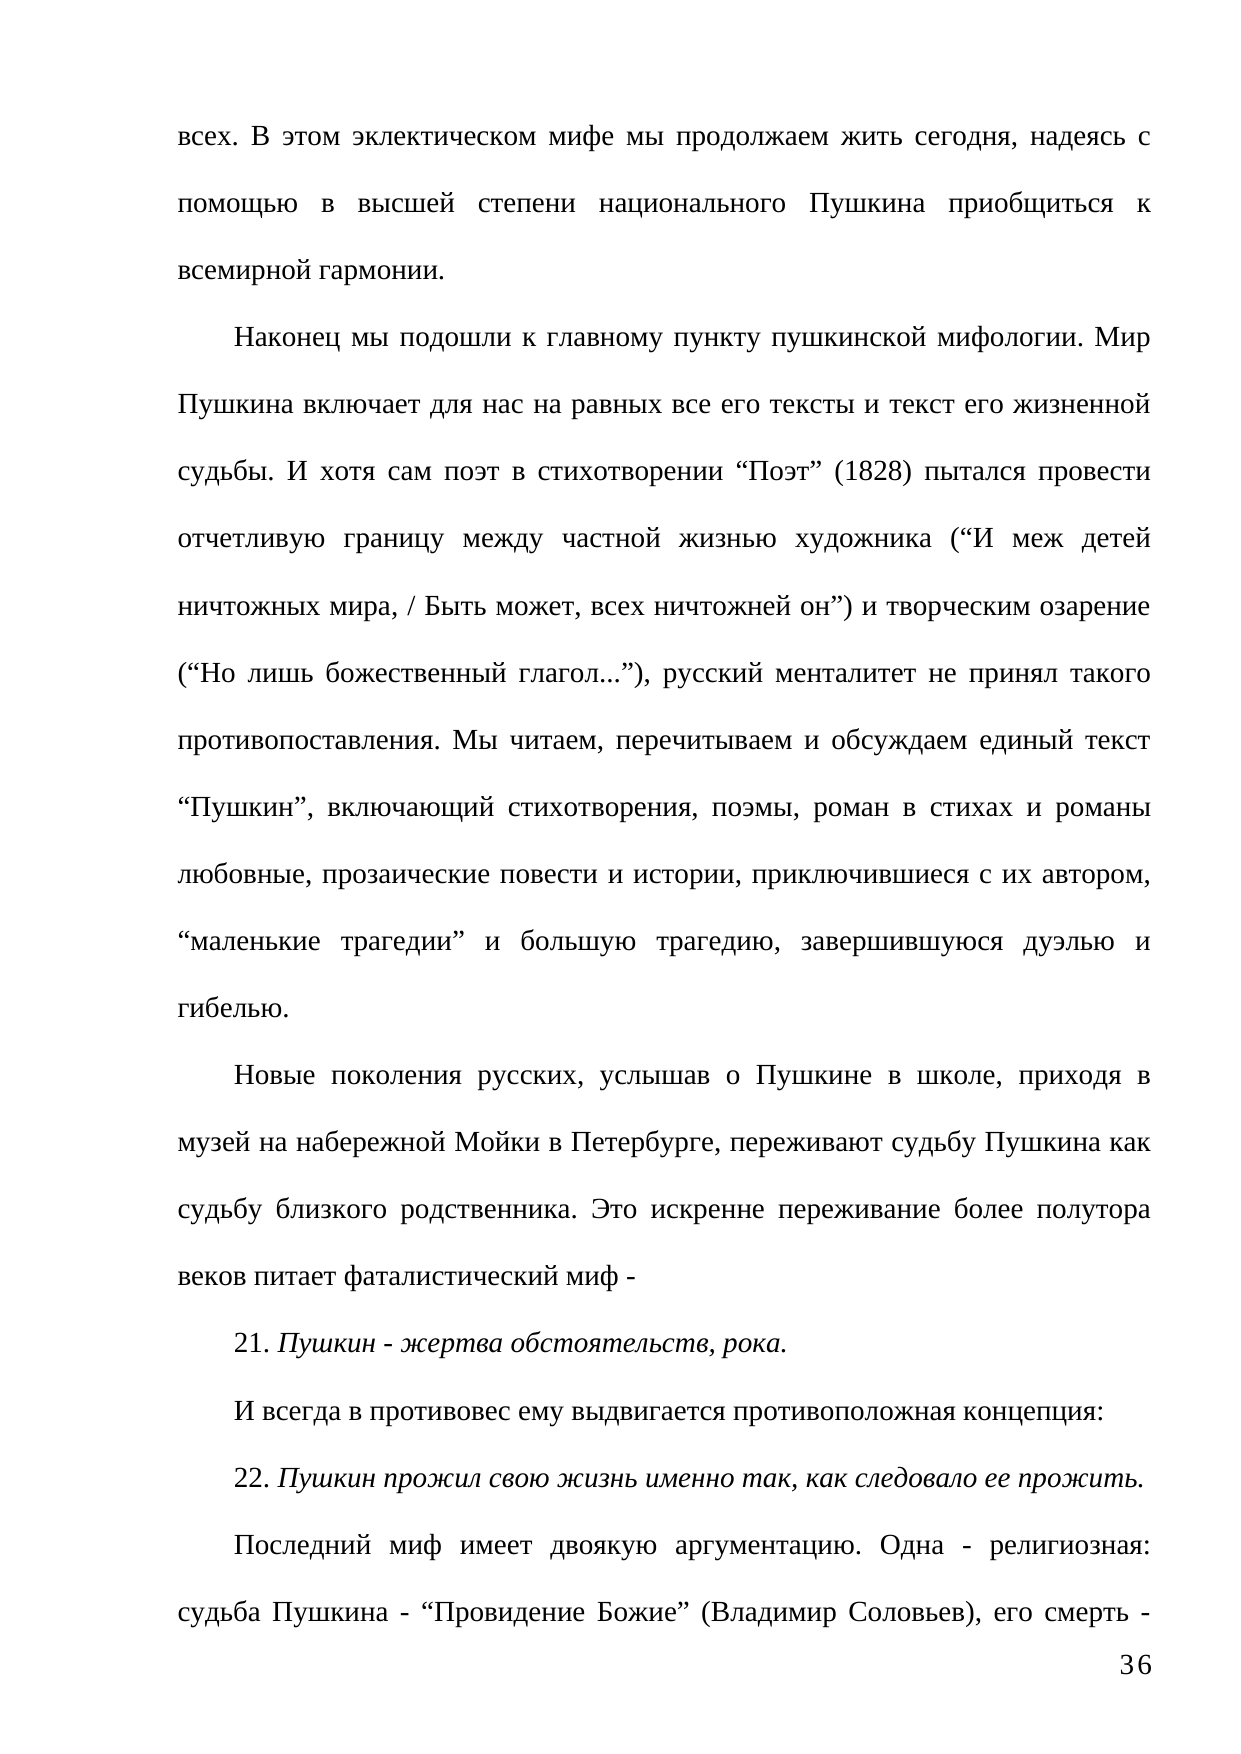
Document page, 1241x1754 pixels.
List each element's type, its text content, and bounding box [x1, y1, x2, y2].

text Новые поколения русских, услышав о Пушкине в школе, приходя в музей на набережной Мойки в Петербурге, переживают судьбу Пушкина как судьбу близкого родственника. Это искренне переживание более полутора веков питает фаталистический миф - [177, 1057, 1152, 1292]
text 21. Пушкин - жертва обстоятельств, рока. [177, 1326, 1152, 1359]
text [177, 118, 1152, 286]
text И всегда в противовес ему выдвигается противоположная концепция: [177, 1393, 1152, 1426]
text Наконец мы подошли к главному пункту пушкинской мифологии. Мир Пушкина включает для нас на равных все его тексты и текст его жизненной судьбы. И хотя сам поэт в стихотворении “Поэт” (1828) пытался провести отчетливую границу между частной жизнью художника (“И меж детей ничтожных мира, / Быть может, всех ничтожней он”) и творческим озарение (“Но лишь божественный глагол...”), русский менталитет не принял такого противопоставления. Мы читаем, перечитываем и обсуждаем единый текст “Пушкин”, включающий стихотворения, поэмы, роман в стихах и романы любовные, прозаические повести и истории, приключившиеся с их автором, “маленькие трагедии” и большую трагедию, завершившуюся дуэлью и гибелью. [177, 319, 1152, 1024]
text 22. Пушкин прожил свою жизнь именно так, как следовало ее прожить. [177, 1460, 1152, 1493]
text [177, 1527, 1152, 1627]
